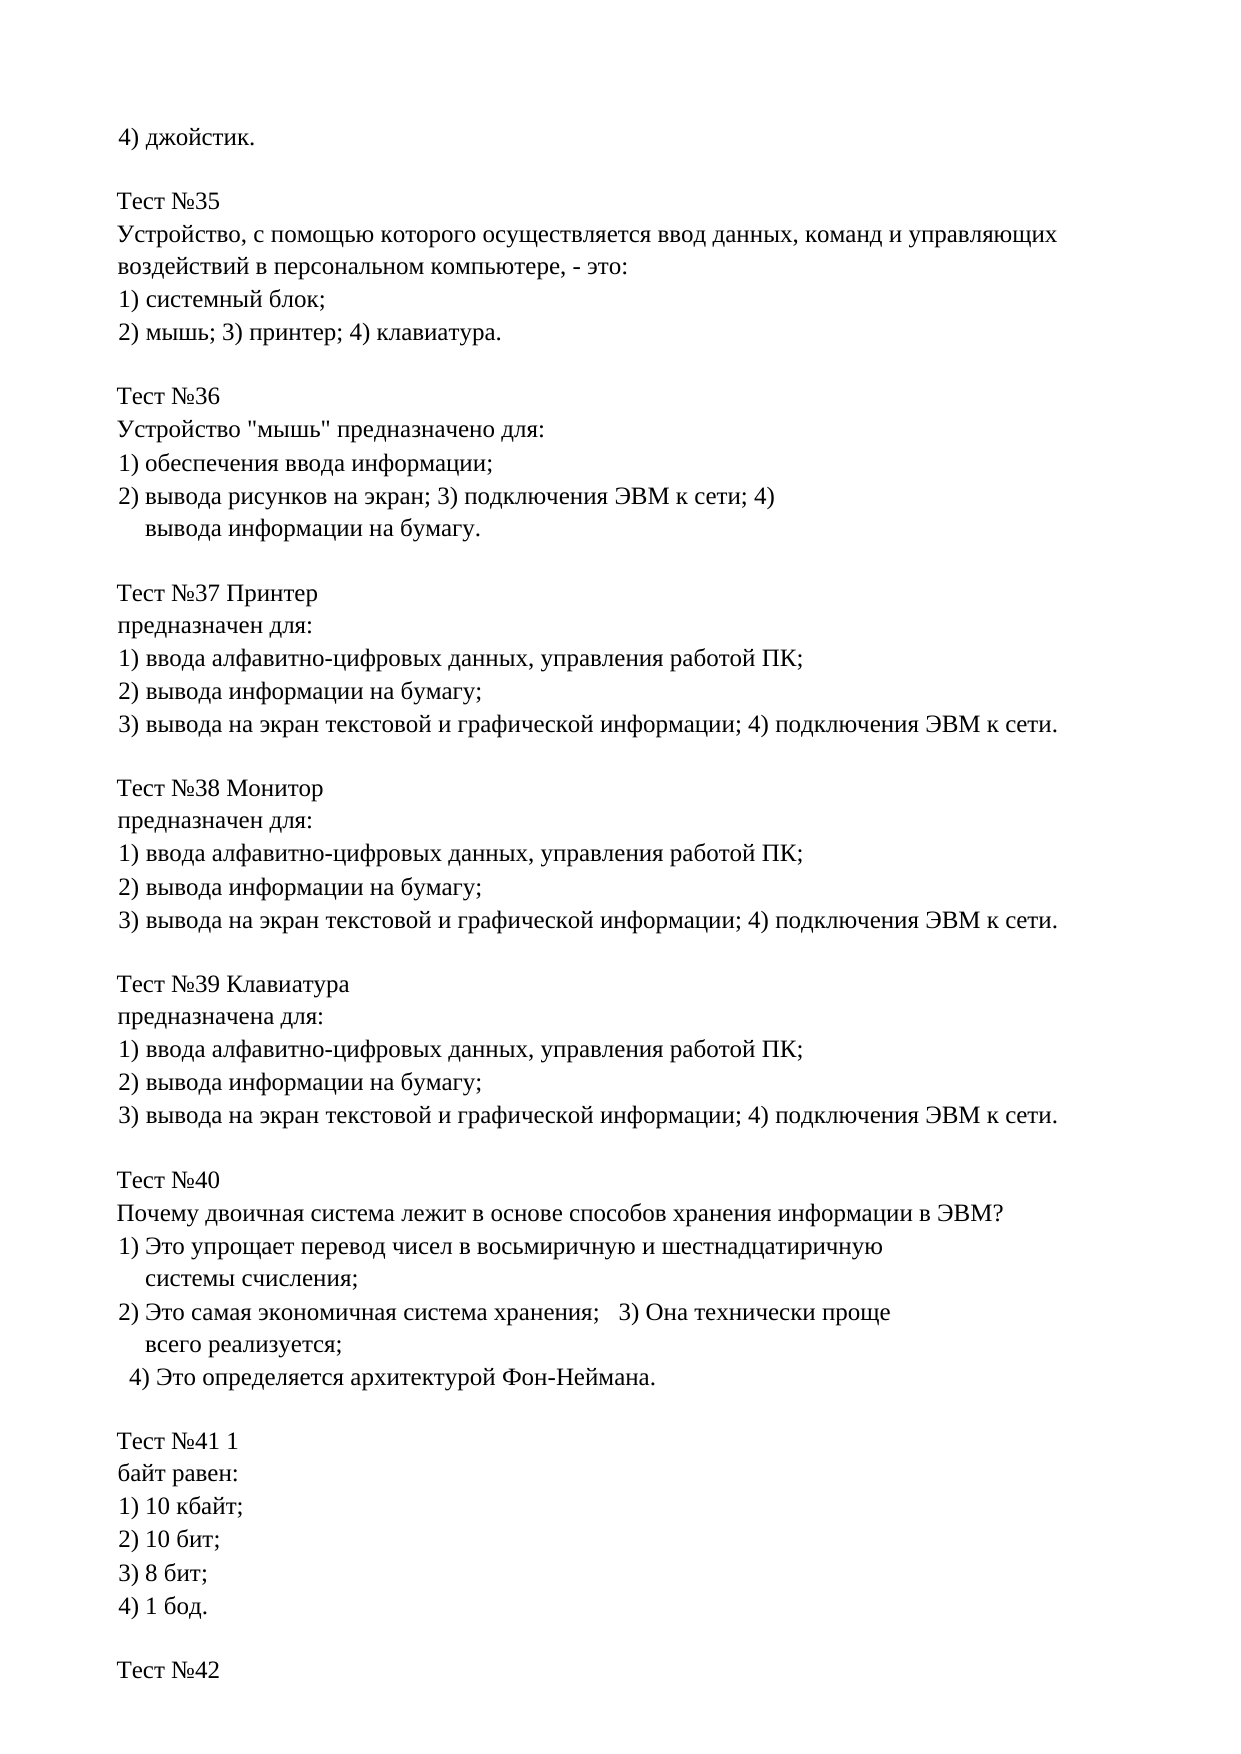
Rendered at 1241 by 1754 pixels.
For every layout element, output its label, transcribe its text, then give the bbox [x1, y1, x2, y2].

list ввода алфавитно-цифровых данных, управления работой ПК; [118, 643, 1164, 672]
list обеспечения ввода информации; [118, 448, 813, 476]
list вывода на экран текстовой и графической информации; 4) подключения ЭВМ к сети. [118, 905, 1164, 933]
list вывода информации на бумагу; [118, 676, 1164, 705]
list 10 кбайт; [118, 1491, 1164, 1520]
list мышь; 3) принтер; 4) клавиатура. [118, 317, 708, 346]
list джойстик. [118, 122, 1164, 151]
list 1 бод. [118, 1591, 1164, 1619]
text Устройство "мышь" предназначено для: [116, 414, 1164, 443]
text Тест №40 [116, 1165, 1164, 1194]
list вывода рисунков на экран; 3) подключения ЭВМ к сети; 4) вывода информации на бумагу. [118, 481, 813, 542]
text Тест №39 Клавиатура предназначена для: [116, 969, 437, 1030]
list ввода алфавитно-цифровых данных, управления работой ПК; [118, 1034, 1164, 1063]
text Почему двоичная система лежит в основе способов хранения информации в ЭВМ? [116, 1198, 1164, 1227]
text Тест №36 [116, 381, 1164, 410]
text Тест №42 [116, 1655, 1164, 1684]
text Устройство, с помощью которого осуществляется ввод данных, команд и управляющих воздействий в персональном компьютере, - это: [116, 219, 1164, 280]
list вывода информации на бумагу; [118, 872, 1164, 900]
text Тест №38 Монитор предназначен для: [116, 773, 400, 834]
list 10 бит; [118, 1524, 1164, 1553]
list Это упрощает перевод чисел в восьмиричную и шестнадцатиричную системы счисления; [118, 1231, 897, 1292]
list системный блок; [118, 284, 708, 313]
list Это самая экономичная система хранения; 3) Она технически проще всего реализуется; [118, 1297, 897, 1358]
text Тест №41 1 байт равен: [116, 1426, 241, 1487]
list 8 бит; [118, 1558, 1164, 1586]
text 4) Это определяется архитектурой Фон-Неймана. [116, 1362, 1164, 1391]
list вывода на экран текстовой и графической информации; 4) подключения ЭВМ к сети. [118, 709, 1164, 738]
list ввода алфавитно-цифровых данных, управления работой ПК; [118, 838, 1164, 867]
text Тест №35 [116, 186, 1164, 214]
text Тест №37 Принтер предназначен для: [116, 578, 394, 638]
list вывода на экран текстовой и графической информации; 4) подключения ЭВМ к сети. [118, 1101, 1164, 1129]
list вывода информации на бумагу; [118, 1067, 1164, 1096]
